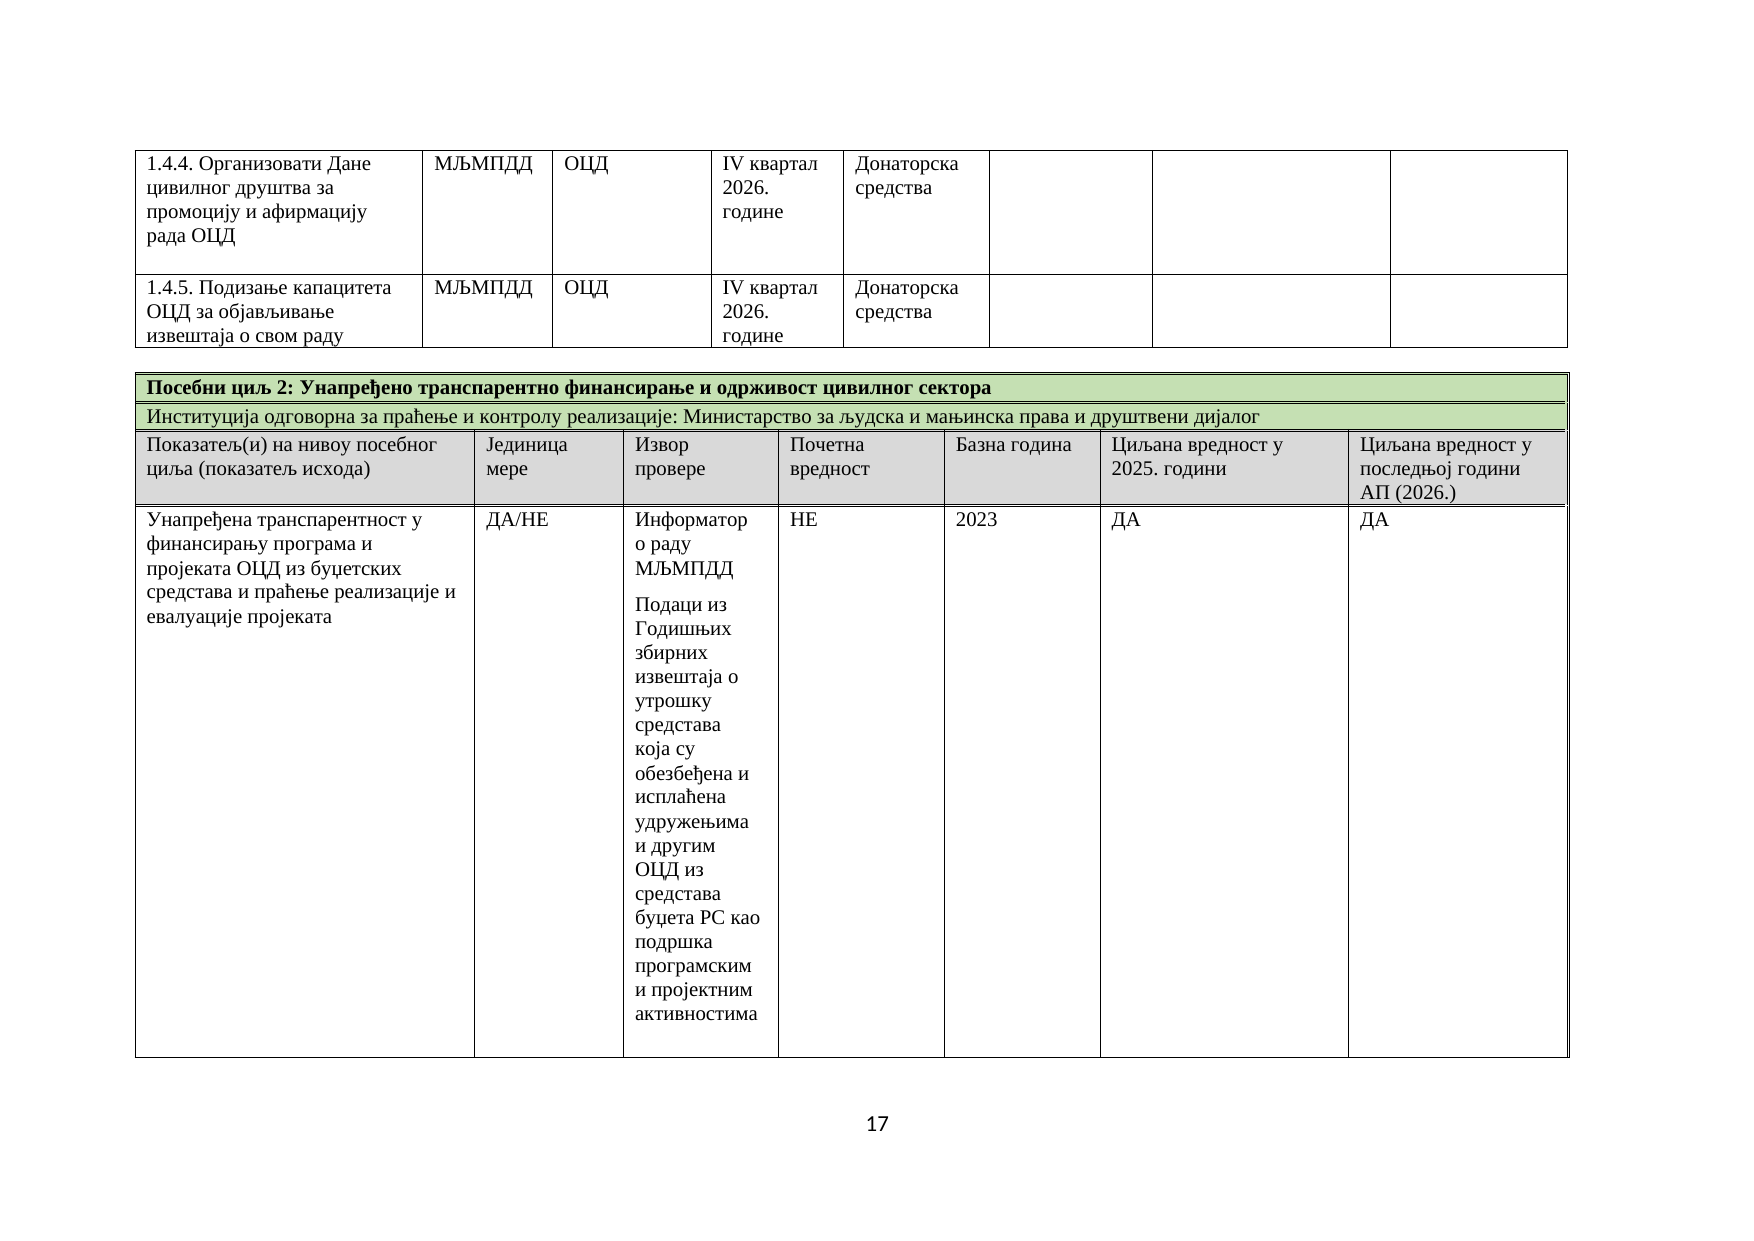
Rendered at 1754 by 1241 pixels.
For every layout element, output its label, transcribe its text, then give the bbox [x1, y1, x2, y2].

table_cell Циљaна вредност у последњој години АП (2026.) [1349, 429, 1568, 504]
table_cell Показатељ(и) на нивоу посебног циља (показатељ исхода) [136, 432, 474, 504]
table_cell Jединица мере [475, 432, 623, 504]
table_cell Циљaна вредност у 2025. години [1101, 432, 1348, 504]
table_cell Донаторска средства [844, 151, 989, 274]
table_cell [712, 151, 843, 274]
table_cell Базна година [945, 432, 1100, 504]
table_cell [1391, 275, 1567, 347]
table_cell 1.4.4. Организовати Дане цивилног друштва за промоцију и афирмацију рада ОЦД [136, 151, 422, 274]
table_cell ДА [1101, 507, 1348, 1057]
table_cell МЉМПДД [423, 151, 552, 274]
table_cell 2023 [945, 507, 1100, 1057]
table_cell ДА/НЕ [475, 507, 623, 1057]
table_cell Информатор о раду МЉМПДД Подаци из Годишњих збирних извештаја о утрошку средстава која су обезбеђена и исплаћена удружењима и другим ОЦД из средстава буџета РС као подршка програмским и пројектним активностима [624, 507, 778, 1057]
table_cell [1153, 275, 1390, 347]
table_cell Почетна вредност [779, 432, 944, 504]
table_cell ДА [1349, 504, 1568, 1057]
table_cell 1.4.5. Подизање капацитета ОЦД за објављивање извештаја о свом раду [136, 275, 422, 347]
table_cell Институција одговорна за праћење и контролу реализације: Министарство за људска и мањинска права и друштвени дијалог [136, 401, 1567, 429]
table_cell Унапређена транспарентност у финансирању програма и пројеката ОЦД из буџетских средстава и праћење реализације и евалуације пројеката [136, 507, 474, 1057]
table_cell ОЦД [553, 275, 711, 347]
table_cell [990, 275, 1152, 347]
table_cell Донаторска средства [844, 275, 989, 347]
table_cell Извор провере [624, 432, 778, 504]
table_cell [1153, 151, 1390, 274]
table_cell МЉМПДД [423, 275, 552, 347]
table_cell [1391, 151, 1567, 274]
table_cell IV квартал 2026. године [712, 275, 843, 347]
table_cell [990, 151, 1152, 274]
table_header Посебни циљ 2: Унапређено транспарентно финансирање и одрживост цивилног сектора [136, 375, 1567, 401]
table_cell НЕ [779, 507, 944, 1057]
table_cell ОЦД [553, 151, 711, 274]
